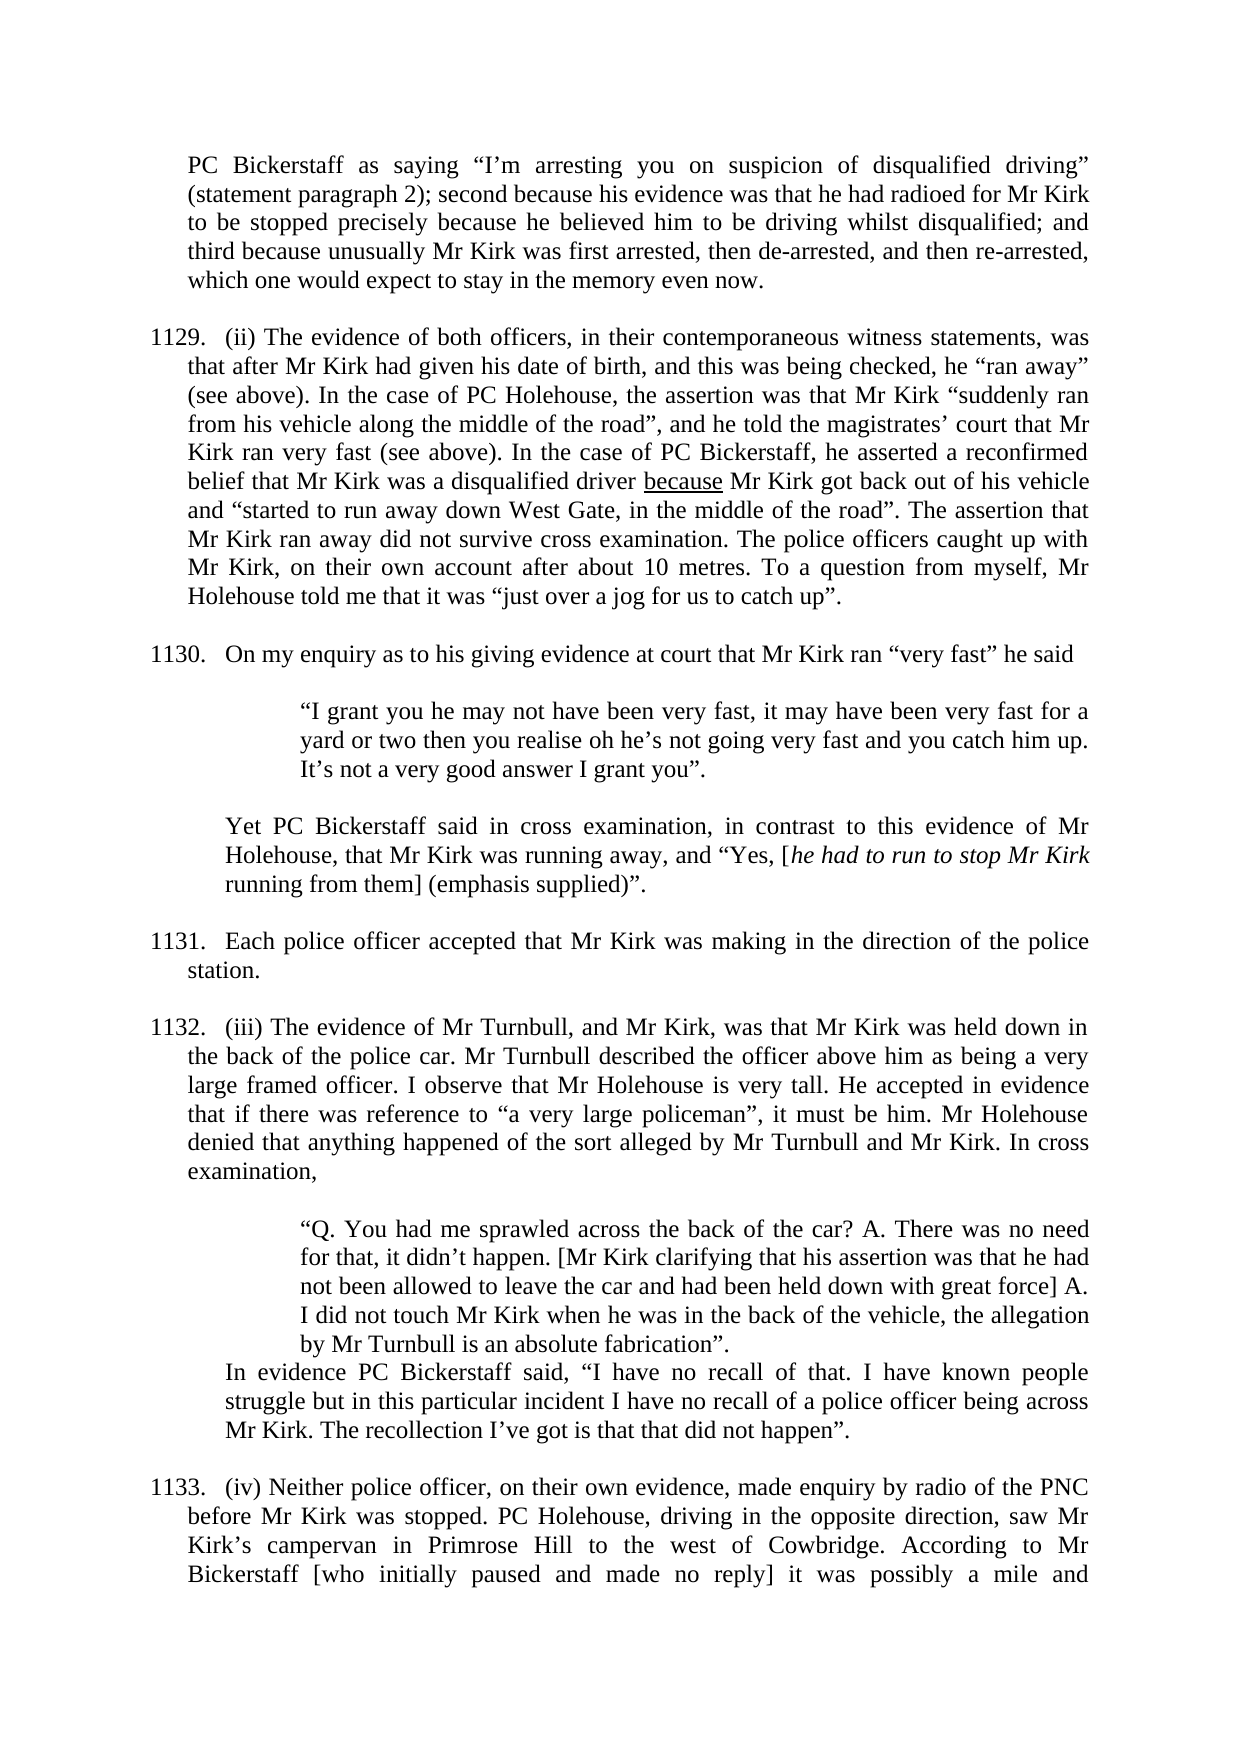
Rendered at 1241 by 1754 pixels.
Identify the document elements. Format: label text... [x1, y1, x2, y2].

text “I grant you he may not have been very fast, it may have been very fast for a yard or two then you realise oh he’s not going very fast and you catch him up. It’s not a very good answer I grant you”. [300, 696, 1090, 782]
list On my enquiry as to his giving evidence at court that Mr Kirk ran “very fast” he said [150, 639, 1090, 667]
text In evidence PC Bickerstaff said, “I have no recall of that. I have known people struggle but in this particular incident I have no recall of a police officer being across Mr Kirk. The recollection I’ve got is that that did not happen”. [225, 1357, 1090, 1444]
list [150, 150, 1090, 294]
list Each police officer accepted that Mr Kirk was making in the direction of the police station. [150, 926, 1090, 984]
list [150, 1472, 1090, 1587]
list (iii) The evidence of Mr Turnbull, and Mr Kirk, was that Mr Kirk was held down in the back of the police car. Mr Turnbull described the officer above him as being a very large framed officer. I observe that Mr Holehouse is very tall. He accepted in evidence that if there was reference to “a very large policeman”, it must be him. Mr Holehouse denied that anything happened of the sort alleged by Mr Turnbull and Mr Kirk. In cross examination, [150, 1012, 1090, 1185]
text Yet PC Bickerstaff said in cross examination, in contrast to this evidence of Mr Holehouse, that Mr Kirk was running away, and “Yes, [he had to run to stop Mr Kirk running from them] (emphasis supplied)”. [225, 811, 1090, 897]
list (ii) The evidence of both officers, in their contemporaneous witness statements, was that after Mr Kirk had given his date of birth, and this was being checked, he “ran away” (see above). In the case of PC Holehouse, the assertion was that Mr Kirk “suddenly ran from his vehicle along the middle of the road”, and he told the magistrates’ court that Mr Kirk ran very fast (see above). In the case of PC Bickerstaff, he asserted a reconfirmed belief that Mr Kirk was a disqualified driver because Mr Kirk got back out of his vehicle and “started to run away down West Gate, in the middle of the road”. The assertion that Mr Kirk ran away did not survive cross examination. The police officers caught up with Mr Kirk, on their own account after about 10 metres. To a question from myself, Mr Holehouse told me that it was “just over a jog for us to catch up”. [150, 322, 1090, 610]
text “Q. You had me sprawled across the back of the car? A. There was no need for that, it didn’t happen. [Mr Kirk clarifying that his assertion was that he had not been allowed to leave the car and had been held down with great force] A. I did not touch Mr Kirk when he was in the back of the vehicle, the allegation by Mr Turnbull is an absolute fabrication”. [300, 1214, 1090, 1357]
